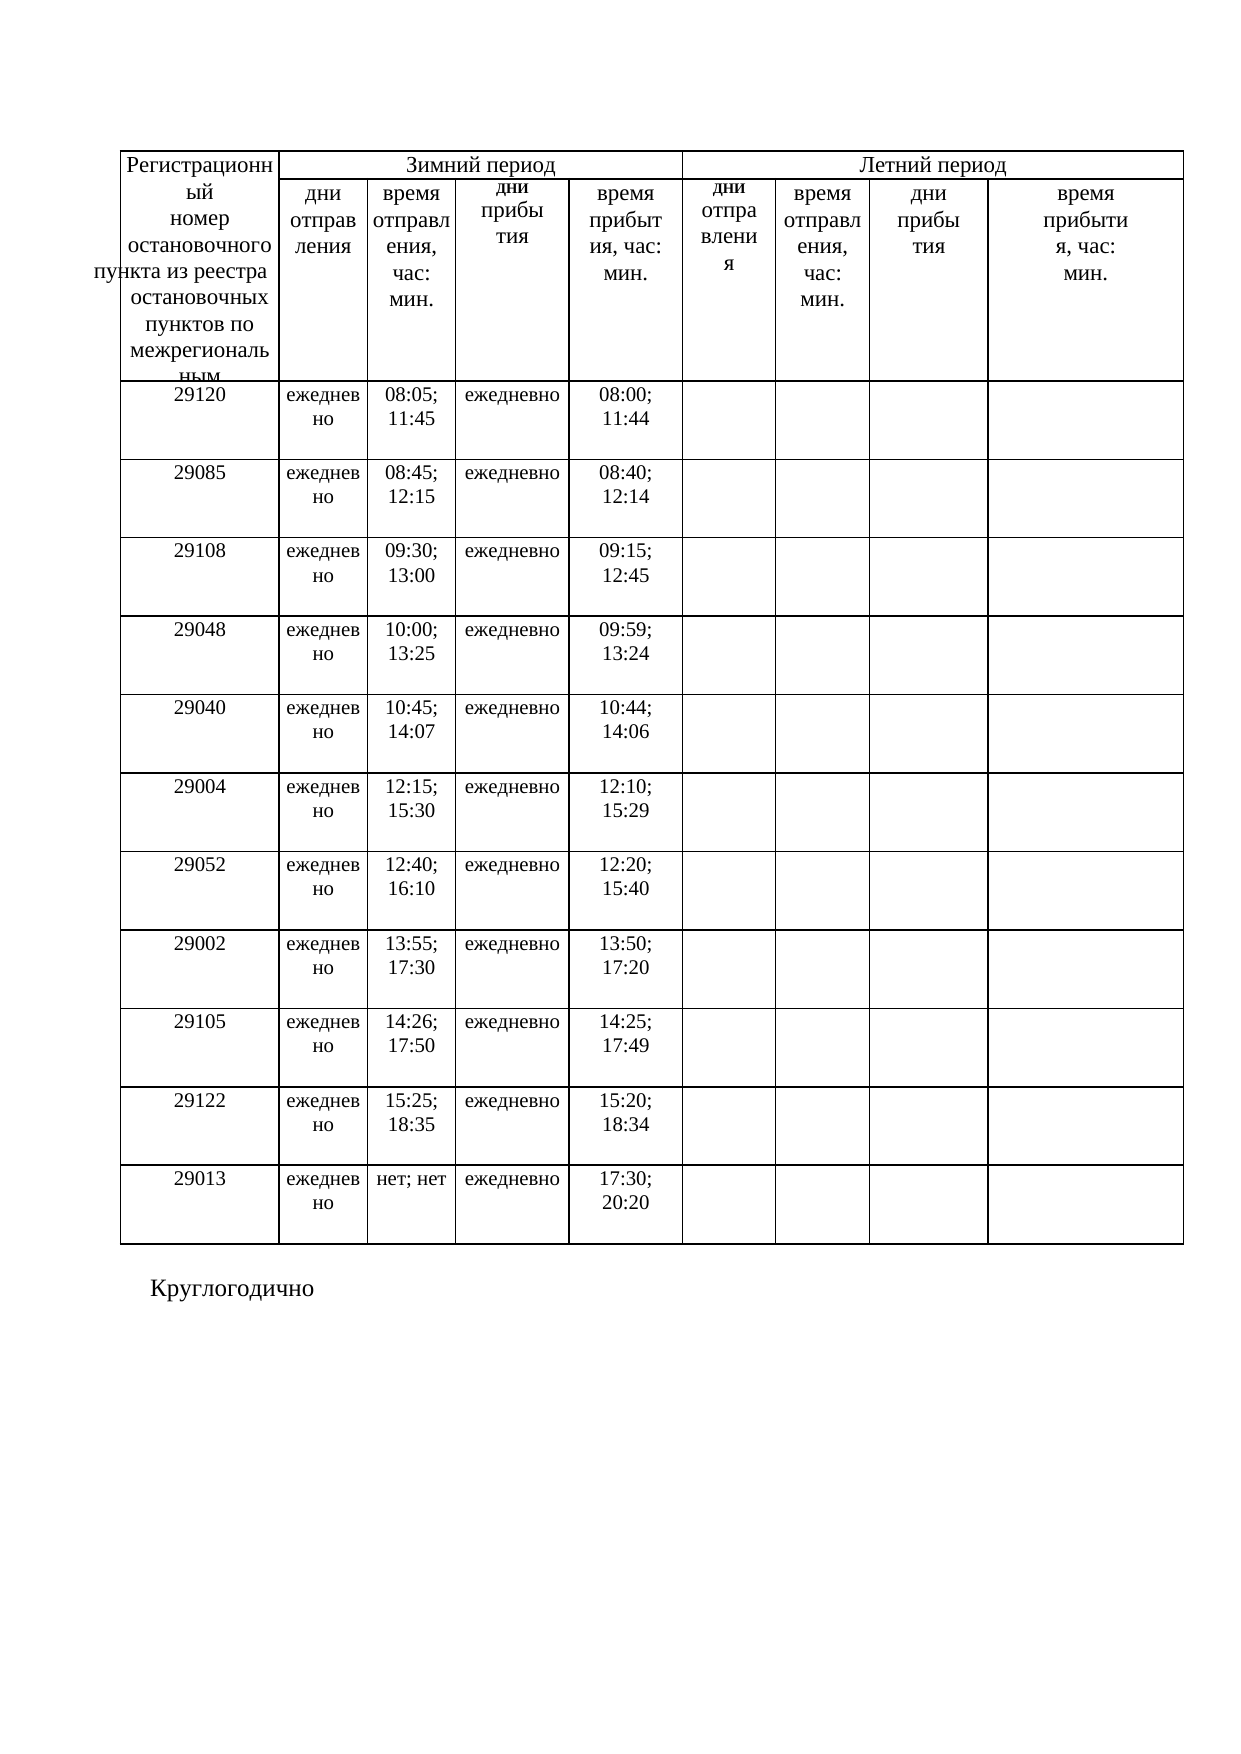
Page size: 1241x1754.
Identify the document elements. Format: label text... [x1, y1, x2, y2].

table_cell 13:55; 17:30 [368, 931, 455, 1007]
table_cell [776, 695, 869, 772]
table_cell [989, 460, 1183, 537]
table_cell 29105 [121, 1009, 278, 1086]
table_cell [870, 774, 987, 851]
table_cell [870, 931, 987, 1007]
table_cell 29085 [121, 460, 278, 537]
table_cell [870, 538, 987, 615]
table_cell 29040 [121, 695, 278, 772]
table_cell 08:05; 11:45 [368, 382, 455, 458]
table_cell 08:45; 12:15 [368, 460, 455, 537]
table_cell 29002 [121, 931, 278, 1007]
table_cell [776, 460, 869, 537]
table_cell [683, 538, 775, 615]
table_cell [989, 774, 1183, 851]
table_cell ежедневно [456, 1009, 568, 1086]
table_header Регистрационный номер остановочного пункта из реестра остановочных пунктов по межрегиональным маршрутам регулярных перевозок [121, 152, 278, 380]
table_cell 29004 [121, 774, 278, 851]
table_cell время отправл ения, час: мин. [368, 180, 455, 380]
table_cell ежедневно [280, 1166, 367, 1243]
table_cell [683, 382, 775, 458]
table_cell 09:15; 12:45 [570, 538, 682, 615]
table_header Зимний период [280, 152, 682, 178]
table_cell ежедневно [456, 1088, 568, 1164]
table_cell [683, 1009, 775, 1086]
table_cell 29048 [121, 617, 278, 694]
table_cell 29013 [121, 1166, 278, 1243]
table_cell [776, 1009, 869, 1086]
table_cell ежедневно [456, 852, 568, 929]
table_cell 29108 [121, 538, 278, 615]
table_cell 12:10; 15:29 [570, 774, 682, 851]
table_cell [776, 1166, 869, 1243]
table_cell 14:26; 17:50 [368, 1009, 455, 1086]
table_cell [870, 852, 987, 929]
table_cell 10:44; 14:06 [570, 695, 682, 772]
table_cell 09:30; 13:00 [368, 538, 455, 615]
table_cell [989, 931, 1183, 1007]
table_cell ежедневно [456, 382, 568, 458]
table_cell 17:30; 20:20 [570, 1166, 682, 1243]
table_cell время прибыт ия, час: мин. [570, 180, 682, 380]
table_cell [683, 774, 775, 851]
table_cell дни отправ ления [280, 180, 367, 380]
table_cell 29122 [121, 1088, 278, 1164]
table_cell 10:45; 14:07 [368, 695, 455, 772]
table_cell [989, 852, 1183, 929]
table_cell нет; нет [368, 1166, 455, 1243]
table_cell ежедневно [280, 460, 367, 537]
table_cell ежедневно [280, 695, 367, 772]
table_header Летний период [683, 152, 1183, 178]
table_cell 29052 [121, 852, 278, 929]
table_cell [776, 852, 869, 929]
table_cell ежедневно [456, 1166, 568, 1243]
table_cell [989, 538, 1183, 615]
table_cell ежедневно [280, 382, 367, 458]
table_cell ежедневно [456, 617, 568, 694]
table_cell [776, 617, 869, 694]
table_cell [776, 538, 869, 615]
table_cell 13:50; 17:20 [570, 931, 682, 1007]
table_cell ДНИ прибы тия [456, 180, 568, 380]
table_cell 14:25; 17:49 [570, 1009, 682, 1086]
table_cell ежедневно [280, 1009, 367, 1086]
table_cell [683, 617, 775, 694]
table_cell 08:40; 12:14 [570, 460, 682, 537]
text Круглогодично [150, 1273, 1090, 1302]
table_cell ежедневно [456, 695, 568, 772]
table_cell ежедневно [280, 774, 367, 851]
table_cell [683, 695, 775, 772]
table_cell ежедневно [280, 852, 367, 929]
table_cell [989, 1166, 1183, 1243]
table_cell 12:20; 15:40 [570, 852, 682, 929]
table_cell время отправл ения, час: мин. [776, 180, 869, 380]
table_cell [870, 617, 987, 694]
table_cell [989, 617, 1183, 694]
table_cell 29120 [121, 382, 278, 458]
table_cell [989, 1088, 1183, 1164]
table_cell ежедневно [456, 460, 568, 537]
table_cell [683, 1088, 775, 1164]
table_cell ежедневно [280, 931, 367, 1007]
table_cell [989, 695, 1183, 772]
table_cell 08:00; 11:44 [570, 382, 682, 458]
table_cell ежедневно [280, 538, 367, 615]
table_cell дни прибы тия [870, 180, 987, 380]
table_cell [776, 931, 869, 1007]
table_cell [683, 852, 775, 929]
table_cell [870, 1088, 987, 1164]
table_cell ежедневно [456, 931, 568, 1007]
table_cell [870, 1166, 987, 1243]
table_cell 09:59; 13:24 [570, 617, 682, 694]
table_cell [989, 1009, 1183, 1086]
table_cell 12:15; 15:30 [368, 774, 455, 851]
table_cell время прибыти я, час: мин. [989, 180, 1183, 380]
table_cell 15:25; 18:35 [368, 1088, 455, 1164]
table_cell [683, 931, 775, 1007]
table_cell [870, 695, 987, 772]
table_cell 10:00; 13:25 [368, 617, 455, 694]
table_cell 12:40; 16:10 [368, 852, 455, 929]
table_cell ежедневно [280, 617, 367, 694]
table_cell [776, 1088, 869, 1164]
table_cell ДНИ отпра влени я [683, 180, 775, 380]
table_cell [776, 774, 869, 851]
table_cell [683, 1166, 775, 1243]
table_cell [776, 382, 869, 458]
table_cell [989, 382, 1183, 458]
table_cell ежедневно [456, 774, 568, 851]
table_cell [870, 460, 987, 537]
table_cell [683, 460, 775, 537]
table_cell ежедневно [280, 1088, 367, 1164]
table_cell [870, 1009, 987, 1086]
table_cell [870, 382, 987, 458]
table_cell ежедневно [456, 538, 568, 615]
table_cell 15:20; 18:34 [570, 1088, 682, 1164]
